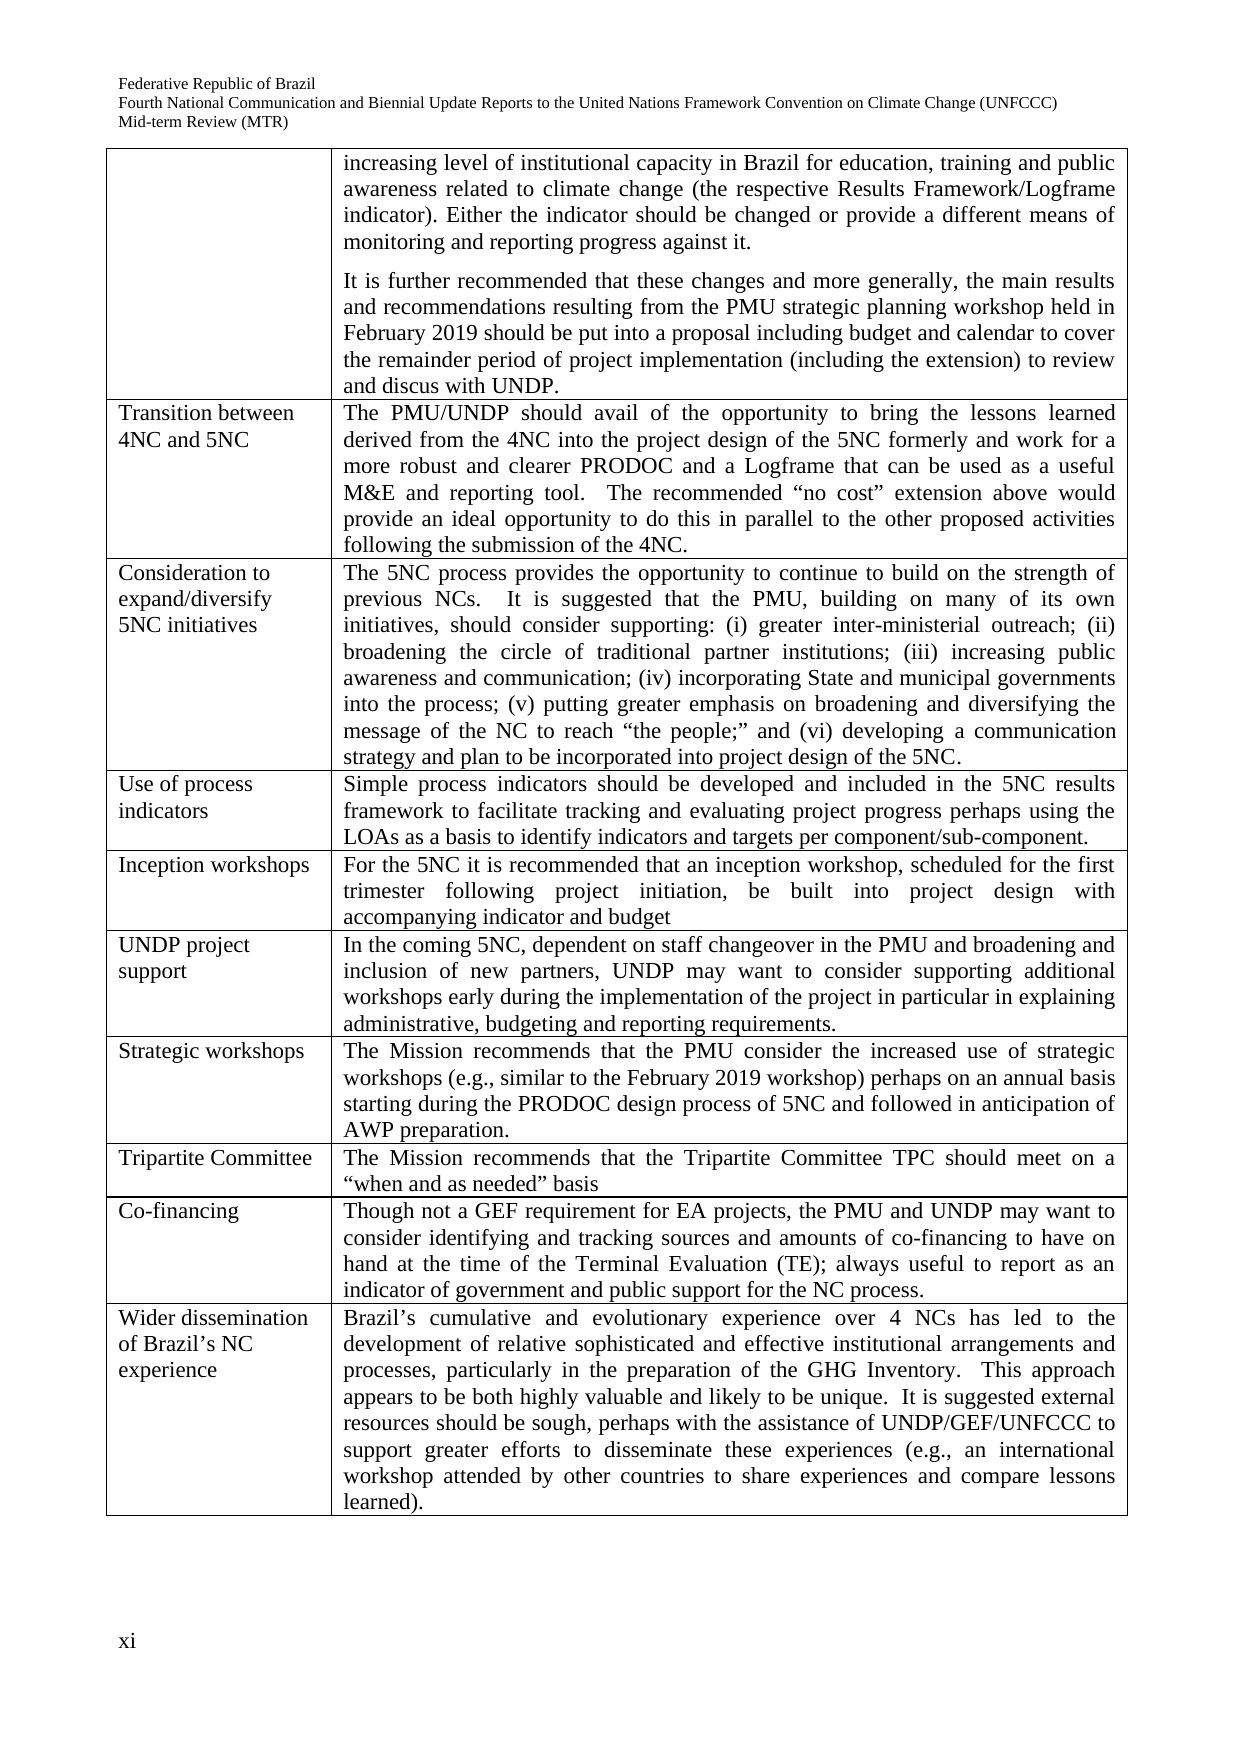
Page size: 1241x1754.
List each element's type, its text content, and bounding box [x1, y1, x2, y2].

table_cell Use of process indicators [107, 771, 331, 849]
table_cell Inception workshops [107, 851, 331, 930]
table_cell The PMU/UNDP should avail of the opportunity to bring the lessons learned derived from the 4NC into the project design of the 5NC formerly and work for a more robust and clearer PRODOC and a Logframe that can be used as a useful M&E and reporting tool. The recommended “no cost” extension above would provide an ideal opportunity to do this in parallel to the other proposed activities following the submission of the 4NC. [332, 400, 1127, 558]
table_cell Co-financing [107, 1198, 331, 1303]
table_cell In the coming 5NC, dependent on staff changeover in the PMU and broadening and inclusion of new partners, UNDP may want to consider supporting additional workshops early during the implementation of the project in particular in explaining administrative, budgeting and reporting requirements. [332, 931, 1127, 1036]
table_cell Wider dissemination of Brazil’s NC experience [107, 1304, 331, 1515]
table_cell The Mission recommends that the Tripartite Committee TPC should meet on a “when and as needed” basis [332, 1144, 1127, 1196]
table_cell Tripartite Committee [107, 1144, 331, 1196]
table_cell For the 5NC it is recommended that an inception workshop, scheduled for the first trimester following project initiation, be built into project design with accompanying indicator and budget [332, 851, 1127, 930]
table_cell Brazil’s cumulative and evolutionary experience over 4 NCs has led to the development of relative sophisticated and effective institutional arrangements and processes, particularly in the preparation of the GHG Inventory. This approach appears to be both highly valuable and likely to be unique. It is suggested external resources should be sough, perhaps with the assistance of UNDP/GEF/UNFCCC to support greater efforts to disseminate these experiences (e.g., an international workshop attended by other countries to share experiences and compare lessons learned). [332, 1304, 1127, 1515]
table_cell Consideration to expand/diversify 5NC initiatives [107, 559, 331, 769]
table_cell Though not a GEF requirement for EA projects, the PMU and UNDP may want to consider identifying and tracking sources and amounts of co-financing to have on hand at the time of the Terminal Evaluation (TE); always useful to report as an indicator of government and public support for the NC process. [332, 1198, 1127, 1303]
table_cell The Mission recommends that the PMU consider the increased use of strategic workshops (e.g., similar to the February 2019 workshop) perhaps on an annual basis starting during the PRODOC design process of 5NC and followed in anticipation of AWP preparation. [332, 1037, 1127, 1143]
table_cell UNDP project support [107, 931, 331, 1036]
table_cell Strategic workshops [107, 1037, 331, 1143]
table_cell Simple process indicators should be developed and included in the 5NC results framework to facilitate tracking and evaluating project progress perhaps using the LOAs as a basis to identify indicators and targets per component/sub-component. [332, 771, 1127, 849]
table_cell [107, 149, 331, 398]
table_cell Transition between 4NC and 5NC [107, 400, 331, 558]
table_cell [332, 149, 1127, 398]
table_cell The 5NC process provides the opportunity to continue to build on the strength of previous NCs. It is suggested that the PMU, building on many of its own initiatives, should consider supporting: (i) greater inter-ministerial outreach; (ii) broadening the circle of traditional partner institutions; (iii) increasing public awareness and communication; (iv) incorporating State and municipal governments into the process; (v) putting greater emphasis on broadening and diversifying the message of the NC to reach “the people;” and (vi) developing a communication strategy and plan to be incorporated into project design of the 5NC. [332, 559, 1127, 769]
